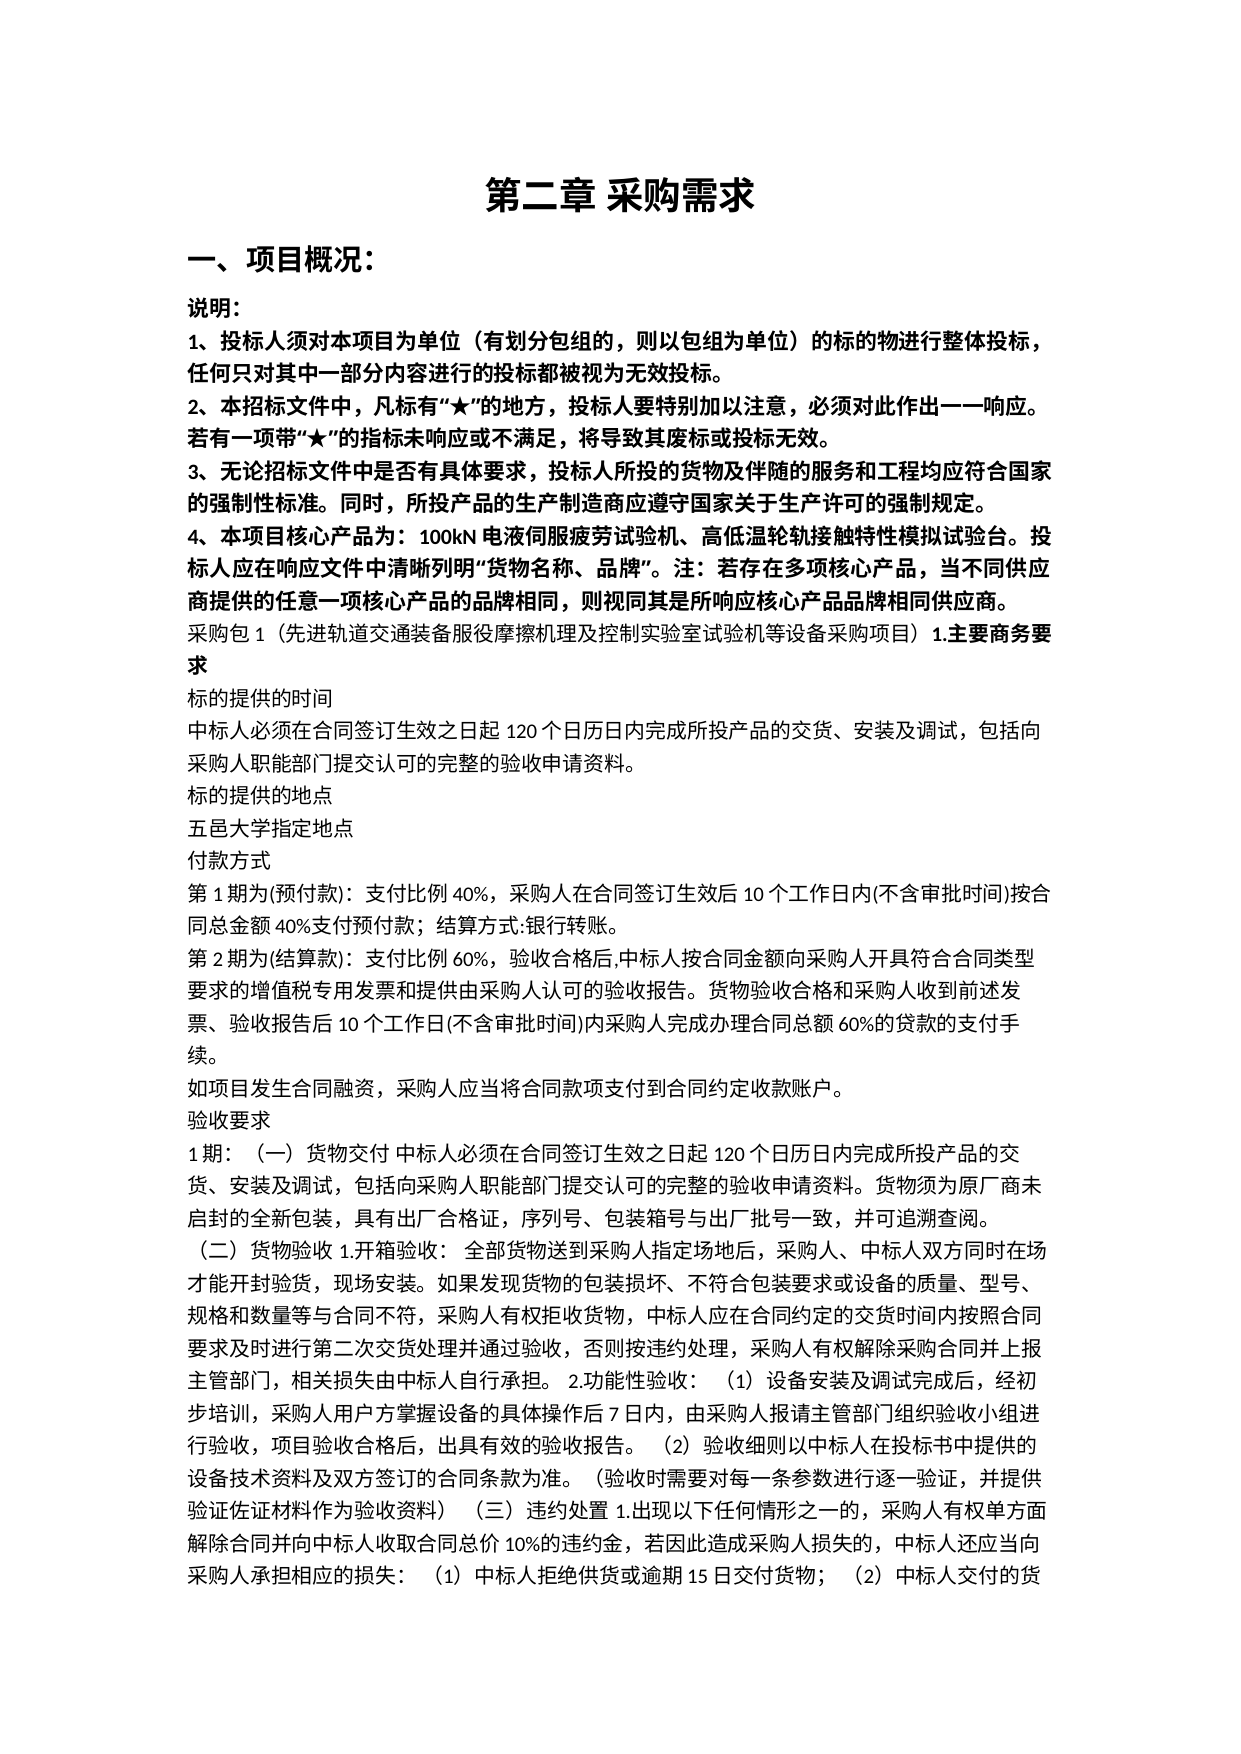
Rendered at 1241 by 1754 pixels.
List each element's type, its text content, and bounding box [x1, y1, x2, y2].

text 2、本招标文件中，凡标有“★”的地方，投标人要特别加以注意，必须对此作出一一响应。若有一项带“★”的指标未响应或不满足，将导致其废标或投标无效。 [187, 389, 1053, 454]
text 第二章 采购需求 [187, 162, 1053, 227]
text 1、投标人须对本项目为单位（有划分包组的，则以包组为单位）的标的物进行整体投标，任何只对其中一部分内容进行的投标都被视为无效投标。 [187, 324, 1053, 389]
text 4、本项目核心产品为：100kN电液伺服疲劳试验机、高低温轮轨接触特性模拟试验台。投标人应在响应文件中清晰列明“货物名称、品牌”。注：若存在多项核心产品，当不同供应商提供的任意一项核心产品的品牌相同，则视同其是所响应核心产品品牌相同供应商。 [187, 519, 1053, 617]
text 采购包1（先进轨道交通装备服役摩擦机理及控制实验室试验机等设备采购项目）1.主要商务要求 [187, 617, 1053, 682]
text 说明： [187, 292, 1053, 324]
text 3、无论招标文件中是否有具体要求，投标人所投的货物及伴随的服务和工程均应符合国家的强制性标准。同时，所投产品的生产制造商应遵守国家关于生产许可的强制规定。 [187, 454, 1053, 519]
text 一、项目概况： [187, 227, 1053, 292]
